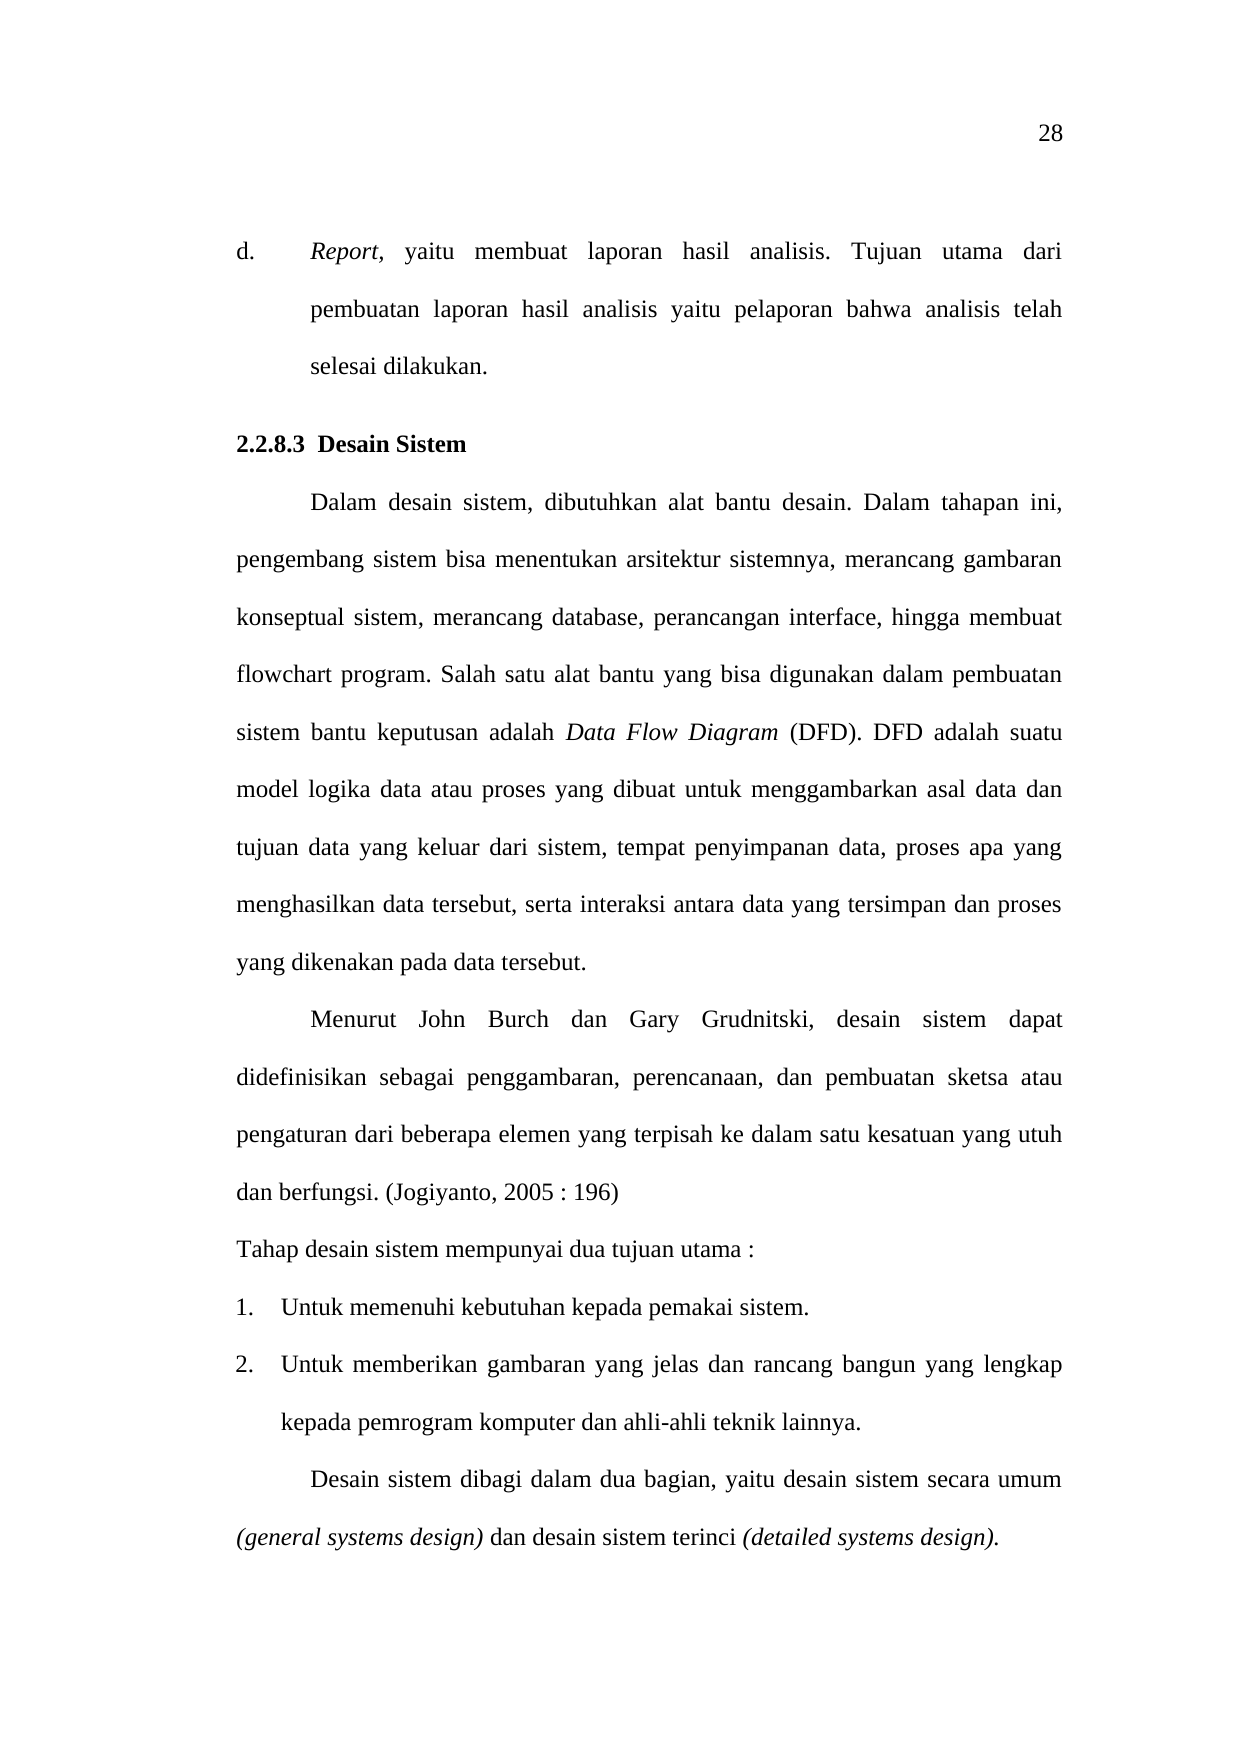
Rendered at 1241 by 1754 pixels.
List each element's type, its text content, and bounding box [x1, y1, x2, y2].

text Desain sistem dibagi dalam dua bagian, yaitu desain sistem secara umum (general systems design) dan desain sistem terinci (detailed systems design). [236, 1464, 1063, 1551]
list Report, yaitu membuat laporan hasil analisis. Tujuan utama dari pembuatan laporan hasil analisis yaitu pelaporan bahwa analisis telah selesai dilakukan. [236, 236, 1063, 380]
text Tahap desain sistem mempunyai dua tujuan utama : [236, 1234, 1063, 1263]
text Dalam desain sistem, dibutuhkan alat bantu desain. Dalam tahapan ini, pengembang sistem bisa menentukan arsitektur sistemnya, merancang gambaran konseptual sistem, merancang database, perancangan interface, hingga membuat flowchart program. Salah satu alat bantu yang bisa digunakan dalam pembuatan sistem bantu keputusan adalah Data Flow Diagram (DFD). DFD adalah suatu model logika data atau proses yang dibuat untuk menggambarkan asal data dan tujuan data yang keluar dari sistem, tempat penyimpanan data, proses apa yang menghasilkan data tersebut, serta interaksi antara data yang tersimpan dan proses yang dikenakan pada data tersebut. [236, 487, 1063, 976]
text Menurut John Burch dan Gary Grudnitski, desain sistem dapat didefinisikan sebagai penggambaran, perencanaan, dan pembuatan sketsa atau pengaturan dari beberapa elemen yang terpisah ke dalam satu kesatuan yang utuh dan berfungsi. (Jogiyanto, 2005 : 196) [236, 1004, 1063, 1206]
list Untuk memenuhi kebutuhan kepada pemakai sistem. [235, 1292, 1063, 1321]
list Untuk memberikan gambaran yang jelas dan rancang bangun yang lengkap kepada pemrogram komputer dan ahli-ahli teknik lainnya. [235, 1349, 1063, 1436]
text 2.2.8.3 Desain Sistem [236, 429, 1063, 458]
